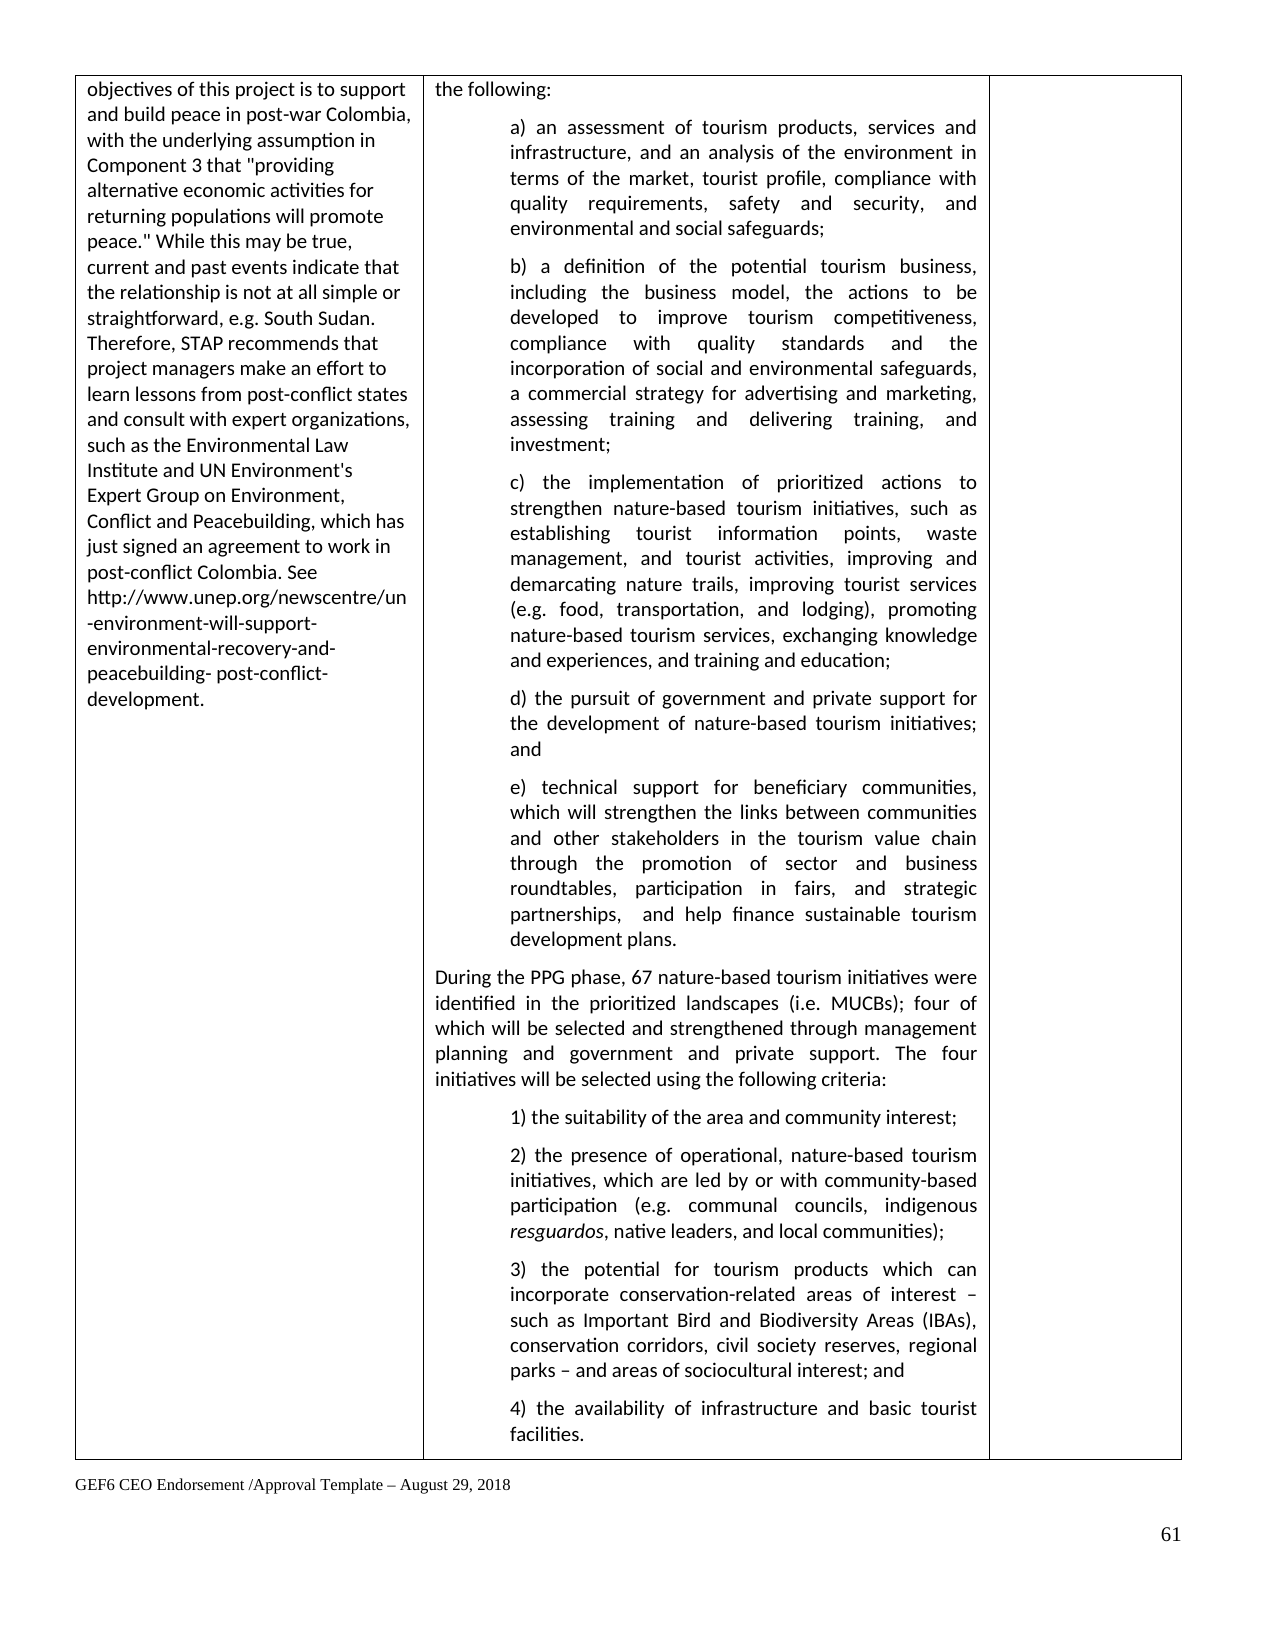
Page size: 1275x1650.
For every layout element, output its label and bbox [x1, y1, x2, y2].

table_cell [76, 76, 423, 1459]
table_cell [990, 76, 1181, 1459]
table_cell [424, 76, 989, 1459]
